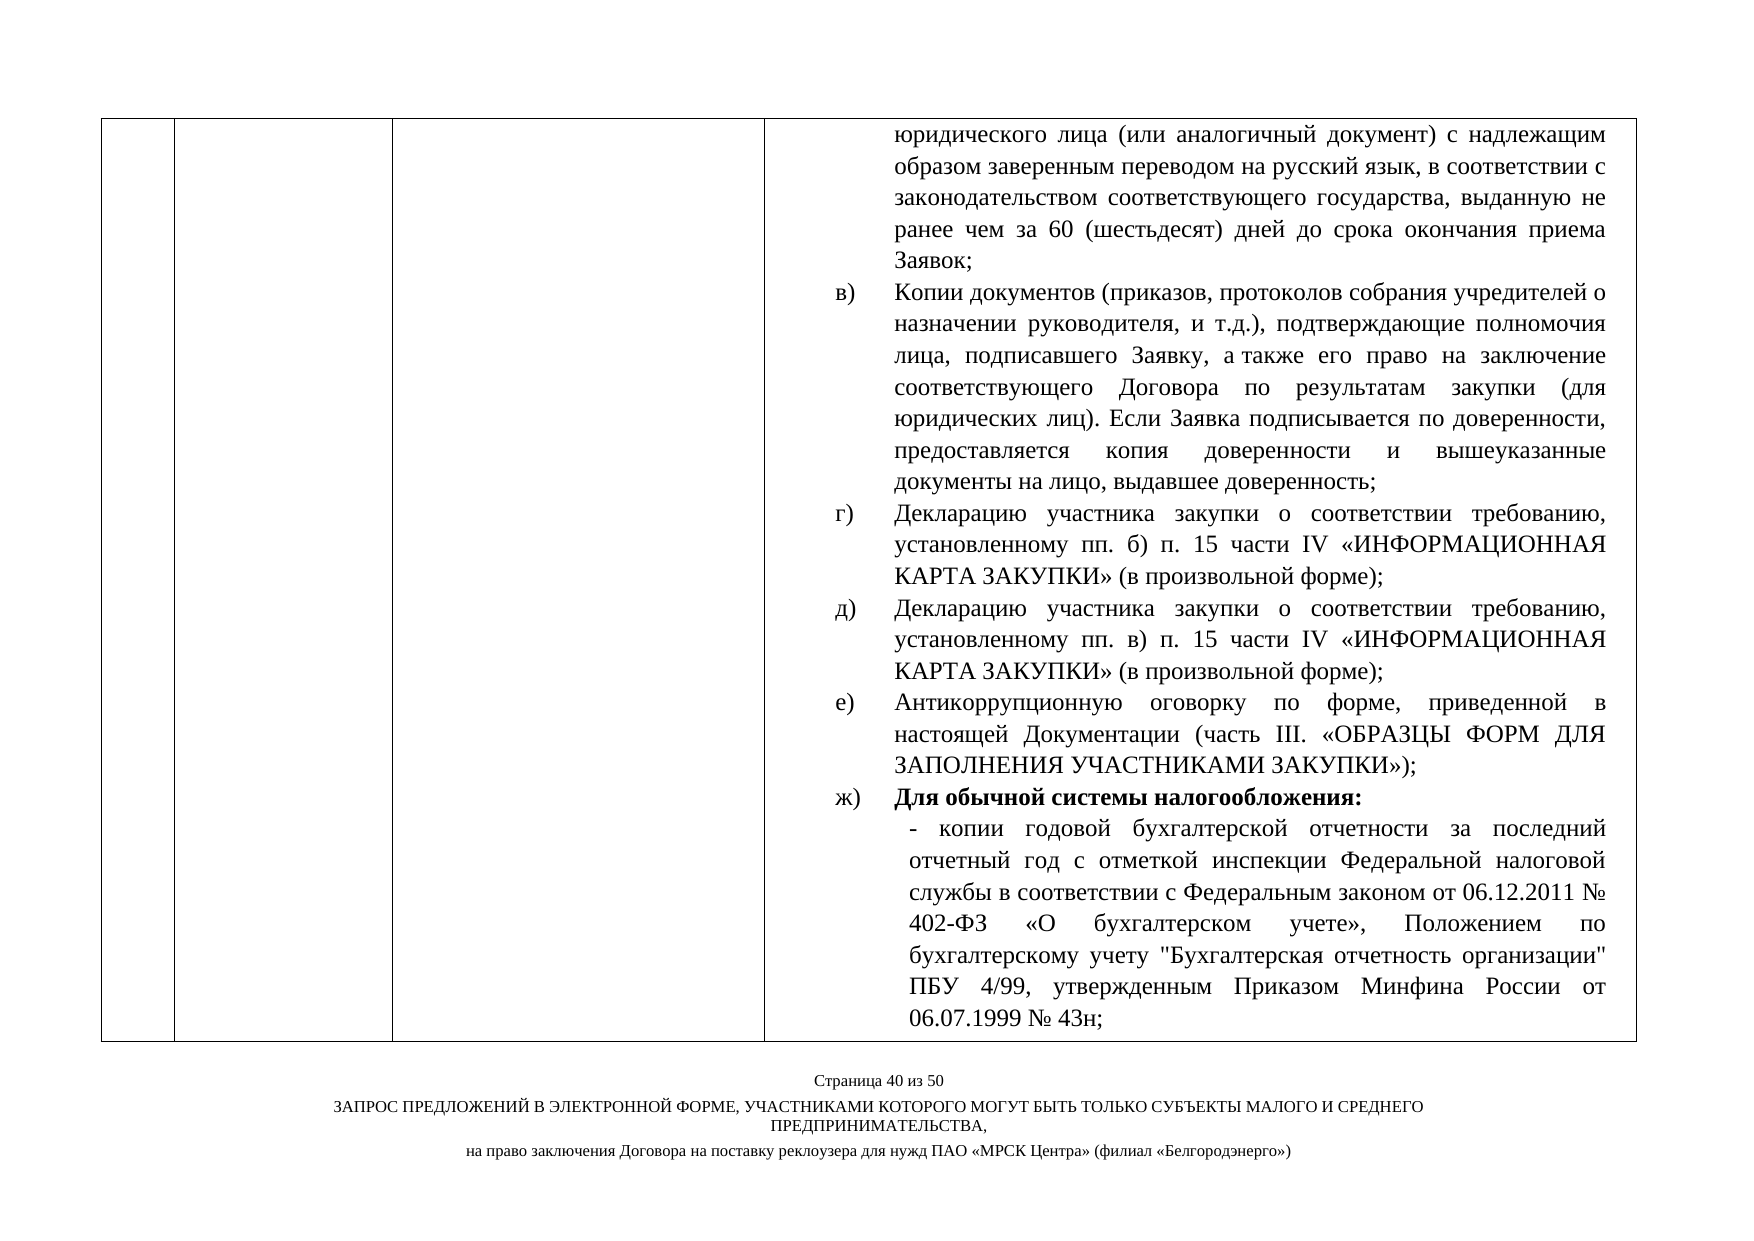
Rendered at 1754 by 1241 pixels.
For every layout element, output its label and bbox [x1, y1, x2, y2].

table_cell [175, 119, 392, 1041]
table_cell [393, 119, 764, 1041]
table_cell [765, 119, 1636, 1041]
table_cell [102, 119, 174, 1041]
